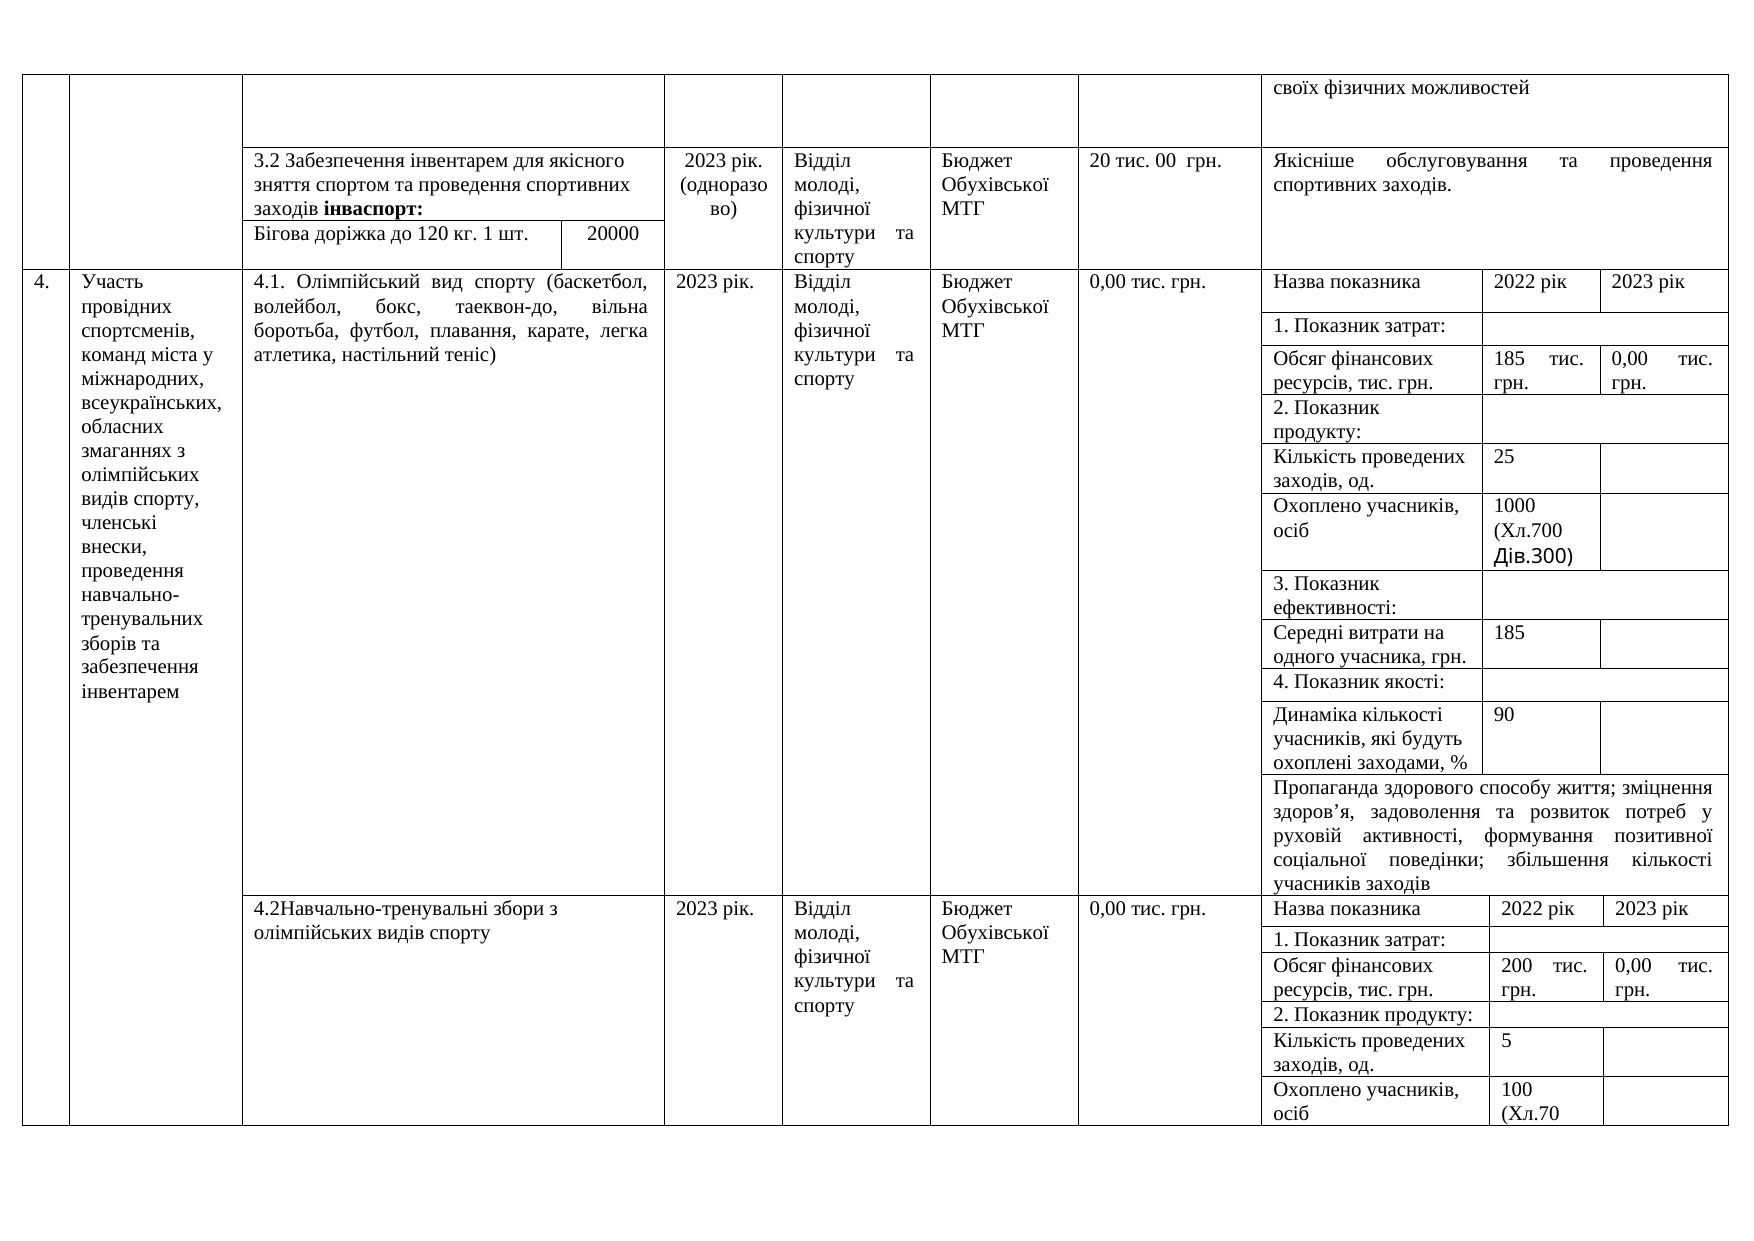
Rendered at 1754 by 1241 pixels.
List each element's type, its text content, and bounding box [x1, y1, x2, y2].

table_cell [1483, 571, 1728, 619]
table_cell 1. Показник затрат: [1262, 927, 1489, 952]
table_cell 20000 [562, 221, 664, 268]
table_cell Кількість проведених заходів, од. [1262, 444, 1482, 492]
table_cell Назва показника [1262, 270, 1482, 312]
table_cell [1604, 1077, 1728, 1125]
table_cell 5 [1490, 1028, 1603, 1076]
table_cell 0,00 тис. грн. [1601, 346, 1728, 394]
table_cell 1000 (Хл.700 Дів.300) [1483, 494, 1600, 570]
table_cell 185 [1483, 620, 1600, 668]
table_cell Середні витрати на одного учасника, грн. [1262, 620, 1482, 668]
table_cell 185 тис. грн. [1483, 346, 1600, 394]
table_cell 2023 рік. (одноразово) [665, 148, 782, 268]
table_cell Назва показника [1262, 896, 1489, 926]
table_cell Бігова доріжка до 120 кг. 1 шт. [243, 221, 561, 268]
table_cell 100 (Хл.70 Дів.30) [1490, 1077, 1603, 1125]
table_cell 4.2Навчально-тренувальні збори з олімпійських видів спорту [243, 896, 664, 1125]
table_cell [1483, 313, 1728, 345]
table_cell 20 тис. 00 грн. [1079, 148, 1261, 268]
table_cell [1601, 620, 1728, 668]
table_cell [1490, 927, 1728, 952]
table_cell 4. Показник якості: [1262, 669, 1482, 701]
table_cell Динаміка кількості учасників, які будуть охоплені заходами, % [1262, 702, 1482, 774]
table_cell 25 [1483, 444, 1600, 492]
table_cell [1262, 75, 1728, 147]
table_cell 200 тис. грн. [1490, 953, 1603, 1001]
table_cell 2023 рік [1604, 896, 1728, 926]
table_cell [1262, 1077, 1489, 1125]
table_cell 1. Показник затрат: [1262, 313, 1482, 345]
table_cell 4.1. Олімпійський вид спорту (баскетбол, волейбол, бокс, таеквон-до, вільна боротьба, футбол, плавання, карате, легка атлетика, настільний теніс) [243, 270, 664, 895]
table_cell 0,00 тис. грн. [1079, 270, 1261, 895]
table_cell 90 [1483, 702, 1600, 774]
table_cell 3.2 Забезпечення інвентарем для якісного зняття спортом та проведення спортивних заходів інваспорт: [243, 148, 664, 220]
table_cell [1601, 702, 1728, 774]
table_cell [1490, 1002, 1728, 1027]
table_cell Бюджет Обухівської МТГ [931, 148, 1078, 268]
table_cell 2. Показник продукту: [1262, 1002, 1489, 1027]
table_cell 2022 рік [1483, 270, 1600, 312]
table_cell 2023 рік [1601, 270, 1728, 312]
table_cell 2023 рік. [665, 270, 782, 895]
table_cell Участь провідних спортсменів, команд міста у міжнародних, всеукраїнських, обласних змаганнях з олімпійських видів спорту, членські внески, проведення навчально-тренувальних зборів та забезпечення інвентарем [70, 270, 242, 1125]
table_cell 4. [23, 270, 69, 1125]
table_cell [1483, 395, 1728, 443]
table_cell 3. Показник ефективності: [1262, 571, 1482, 619]
table_cell Обсяг фінансових ресурсів, тис. грн. [1262, 953, 1489, 1001]
table_cell 2022 рік [1490, 896, 1603, 926]
table_cell Бюджет Обухівської МТГ [931, 270, 1078, 895]
table_cell 2. Показник продукту: [1262, 395, 1482, 443]
table_cell Якісніше обслуговування та проведення спортивних заходів. [1262, 148, 1728, 268]
table_cell Бюджет Обухівської МТГ [931, 896, 1078, 1125]
table_cell Охоплено учасників, осіб [1262, 494, 1482, 570]
table_cell Відділ молоді, фізичної культури та спорту [783, 896, 930, 1125]
table_cell 0,00 тис. грн. [1604, 953, 1728, 1001]
table_cell 2023 рік. [665, 896, 782, 1125]
table_cell 0,00 тис. грн. [1079, 896, 1261, 1125]
table_cell [1604, 1028, 1728, 1076]
table_cell Відділ молоді, фізичної культури та спорту [783, 270, 930, 895]
table_cell Обсяг фінансових ресурсів, тис. грн. [1262, 346, 1482, 394]
table_cell [1483, 669, 1728, 701]
table_cell Кількість проведених заходів, од. [1262, 1028, 1489, 1076]
table_cell [1601, 444, 1728, 492]
table_cell Відділ молоді, фізичної культури та спорту [783, 148, 930, 268]
table_cell [1601, 494, 1728, 570]
